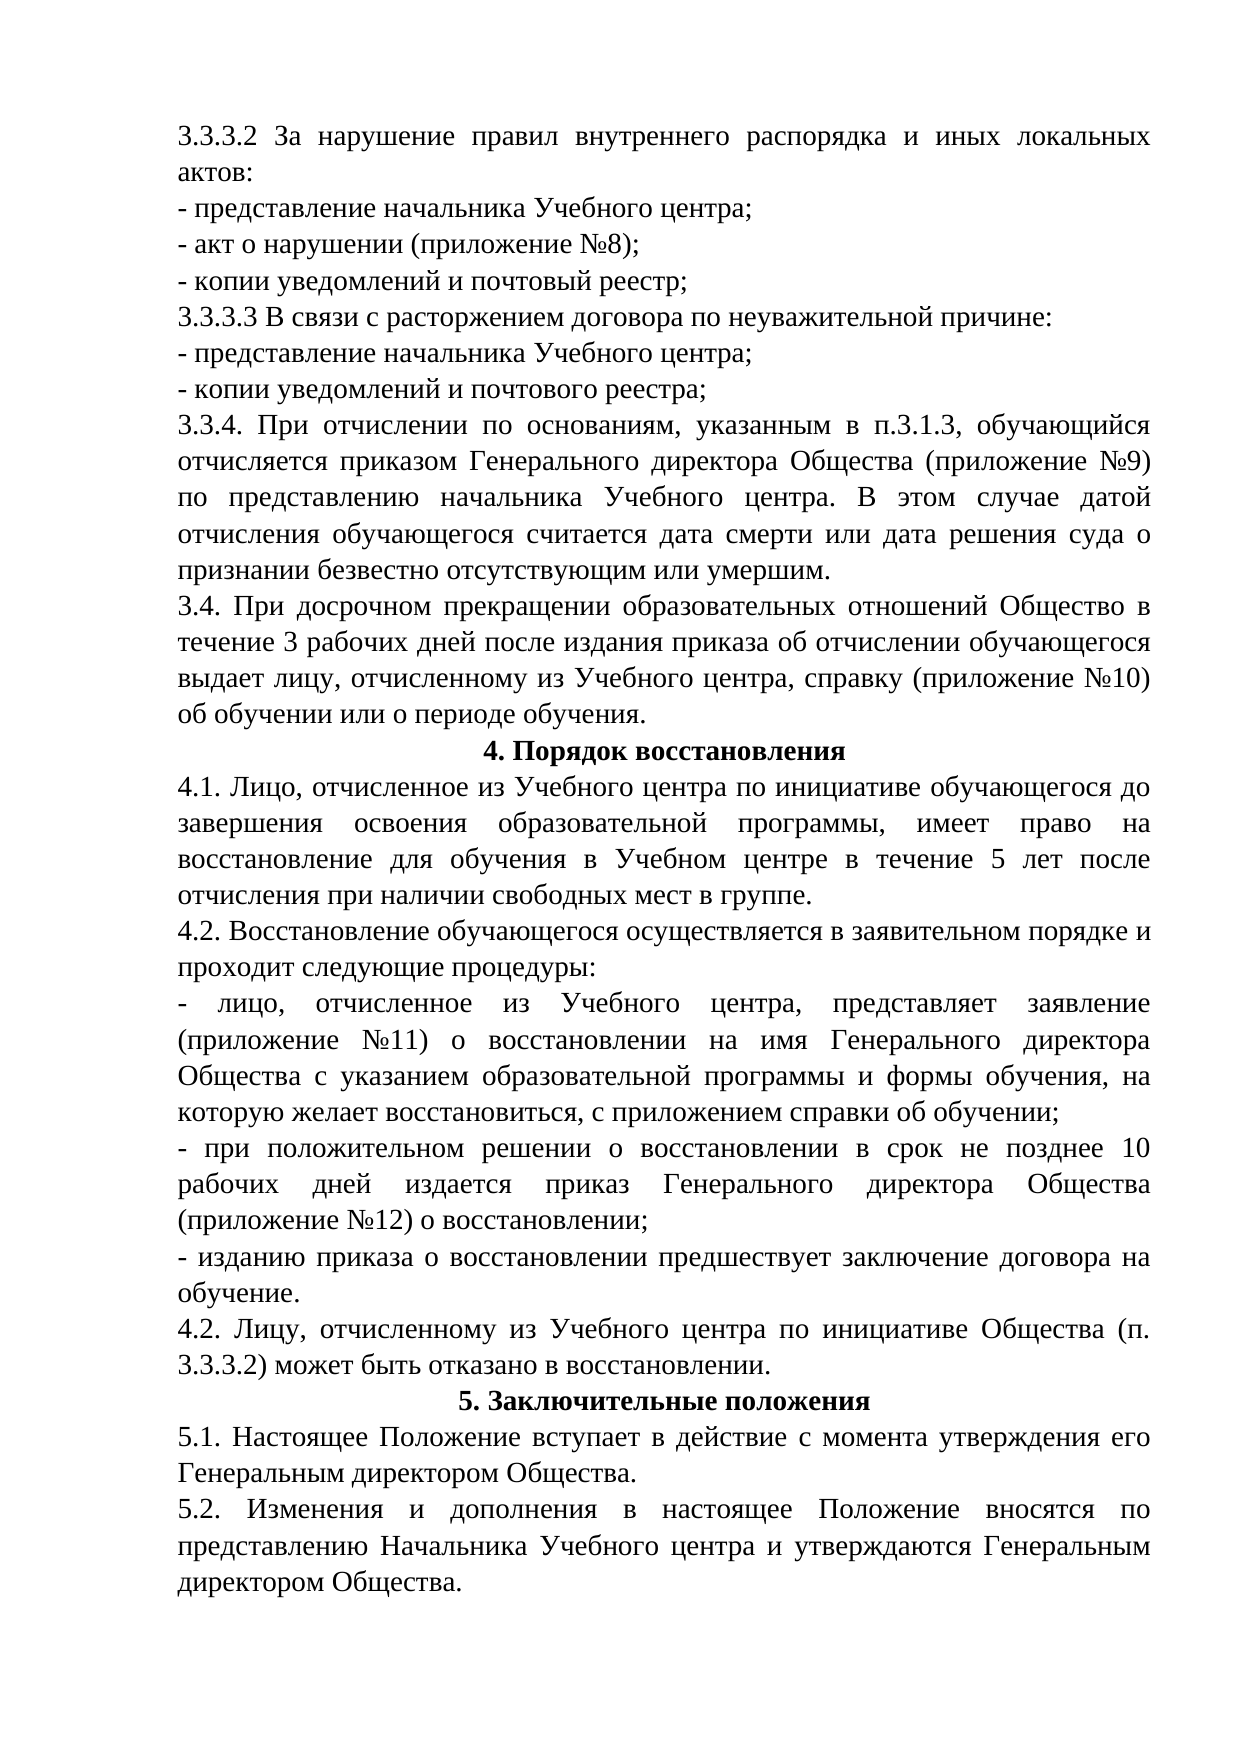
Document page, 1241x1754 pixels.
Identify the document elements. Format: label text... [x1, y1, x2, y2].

text 3.3.3.2 За нарушение правил внутреннего распорядка и иных локальных актов: [177, 118, 1152, 188]
text - представление начальника Учебного центра; [177, 335, 1152, 368]
text - изданию приказа о восстановлении предшествует заключение договора на обучение. [177, 1239, 1152, 1308]
text 5. Заключительные положения [177, 1383, 1152, 1417]
text - лицо, отчисленное из Учебного центра, представляет заявление (приложение №11) о восстановлении на имя Генерального директора Общества с указанием образовательной программы и формы обучения, на которую желает восстановиться, с приложением справки об обучении; [177, 986, 1152, 1128]
text 3.4. При досрочном прекращении образовательных отношений Общество в течение 3 рабочих дней после издания приказа об отчислении обучающегося выдает лицу, отчисленному из Учебного центра, справку (приложение №10) об обучении или о периоде обучения. [177, 588, 1152, 730]
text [177, 190, 1152, 224]
text 3.3.4. При отчислении по основаниям, указанным в п.3.1.3, обучающийся отчисляется приказом Генерального директора Общества (приложение №9) по представлению начальника Учебного центра. В этом случае датой отчисления обучающегося считается дата смерти или дата решения суда о признании безвестно отсутствующим или умершим. [177, 407, 1152, 585]
text 5.2. Изменения и дополнения в настоящее Положение вносятся по представлению Начальника Учебного центра и утверждаются Генеральным директором Общества. [177, 1492, 1152, 1597]
text 5.1. Настоящее Положение вступает в действие с момента утверждения его Генеральным директором Общества. [177, 1419, 1152, 1489]
text 4.2. Лицу, отчисленному из Учебного центра по инициативе Общества (п. 3.3.3.2) может быть отказано в восстановлении. [177, 1311, 1152, 1381]
text - акт о нарушении (приложение №8); [177, 227, 1152, 260]
text 3.3.3.3 В связи с расторжением договора по неуважительной причине: [177, 299, 1152, 332]
text - копии уведомлений и почтовый реестр; [177, 263, 1152, 296]
text 4. Порядок восстановления [177, 733, 1152, 766]
text - копии уведомлений и почтового реестра; [177, 371, 1152, 405]
text 4.1. Лицо, отчисленное из Учебного центра по инициативе обучающегося до завершения освоения образовательной программы, имеет право на восстановление для обучения в Учебном центре в течение 5 лет после отчисления при наличии свободных мест в группе. [177, 769, 1152, 911]
text - при положительном решении о восстановлении в срок не позднее 10 рабочих дней издается приказ Генерального директора Общества (приложение №12) о восстановлении; [177, 1130, 1152, 1236]
text 4.2. Восстановление обучающегося осуществляется в заявительном порядке и проходит следующие процедуры: [177, 913, 1152, 983]
